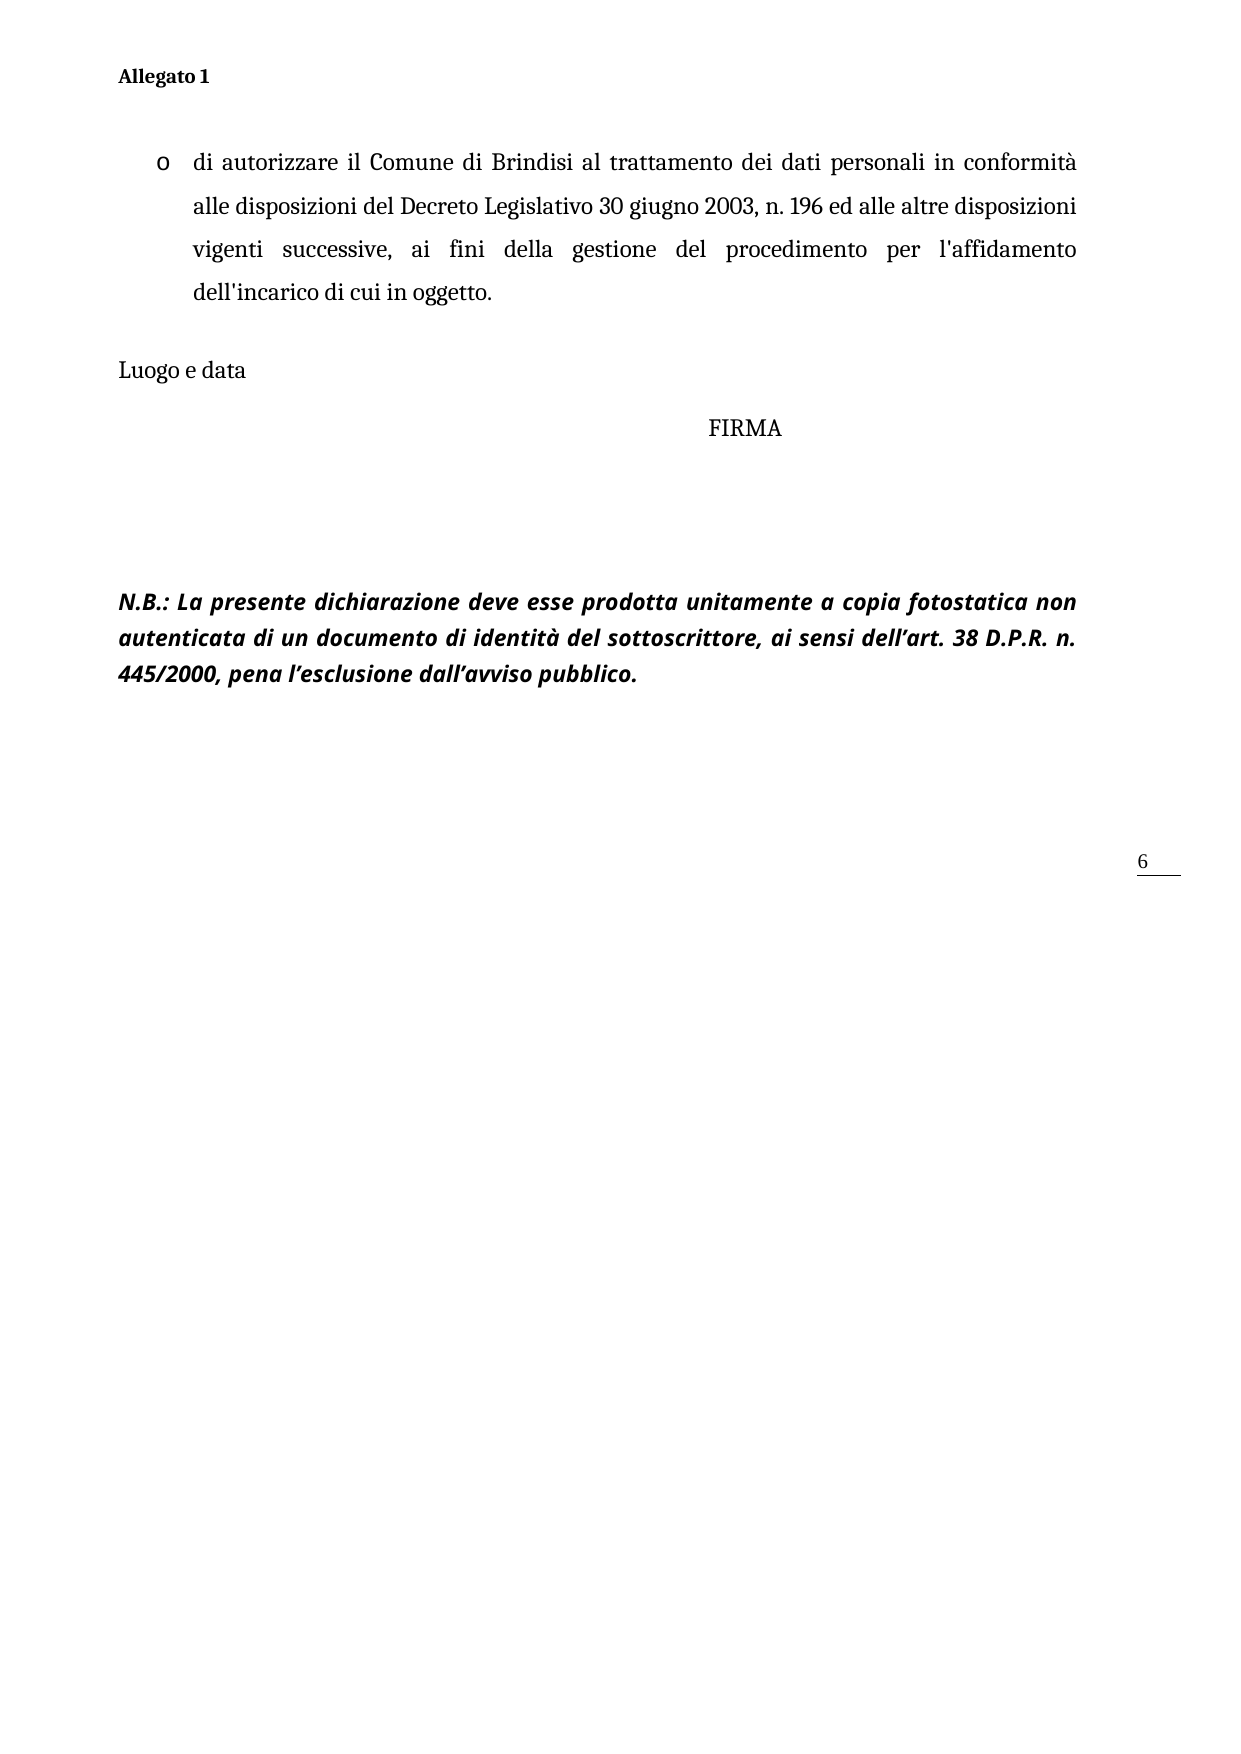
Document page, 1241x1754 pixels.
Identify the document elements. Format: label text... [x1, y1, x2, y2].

text FIRMA [118, 414, 1078, 443]
text Luogo e data [118, 356, 1078, 385]
text N.B.: La presente dichiarazione deve esse prodotta unitamente a copia fotostatica non autenticata di un documento di identità del sottoscrittore, ai sensi dell’art. 38 D.P.R. n. 445/2000, pena l’esclusione dall’avviso pubblico. [118, 586, 1078, 689]
list di autorizzare il Comune di Brindisi al trattamento dei dati personali in conformità alle disposizioni del Decreto Legislativo 30 giugno 2003, n. 196 ed alle altre disposizioni vigenti successive, ai fini della gestione del procedimento per l'affidamento dell'incarico di cui in oggetto. [156, 148, 1078, 307]
